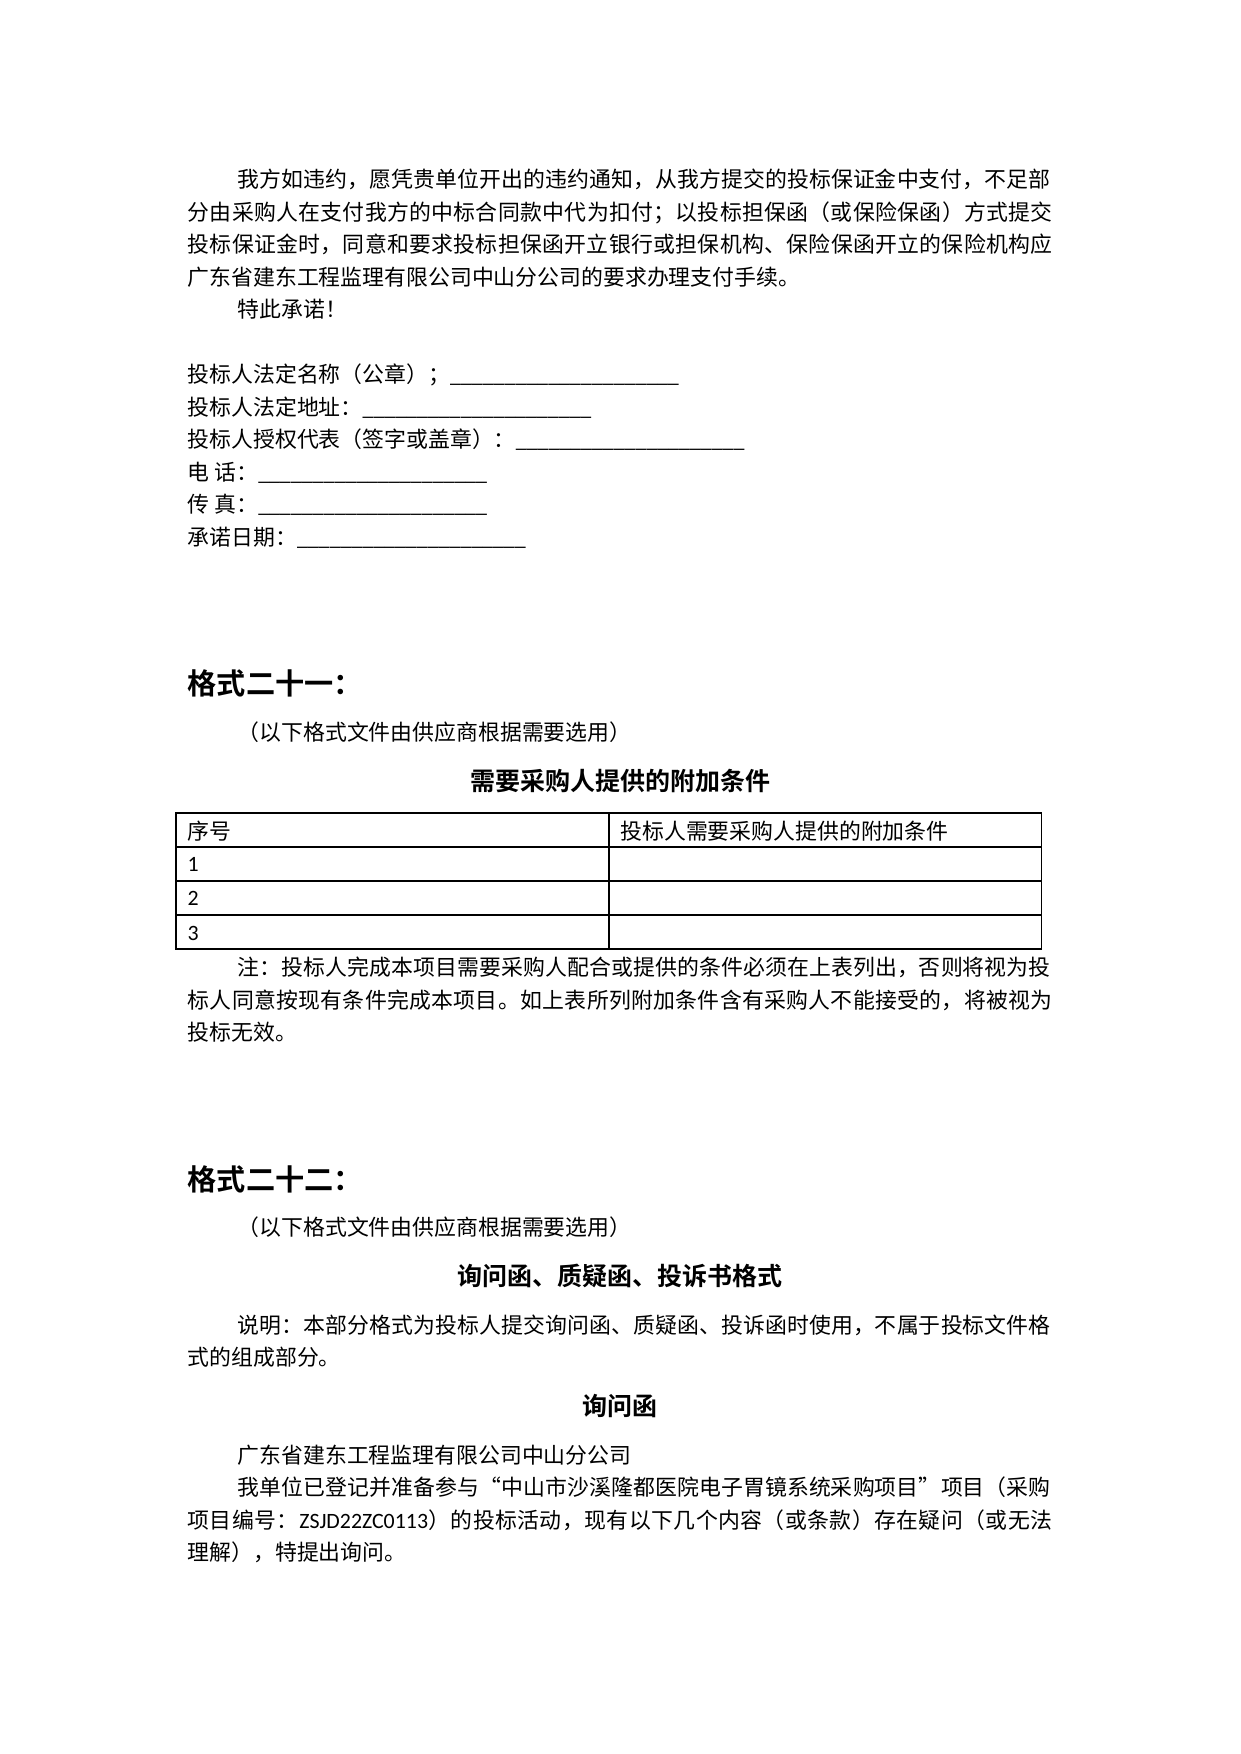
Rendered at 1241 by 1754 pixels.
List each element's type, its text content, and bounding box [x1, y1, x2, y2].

text 传 真：_____________________ [187, 487, 1053, 519]
text 格式二十二： [187, 1145, 1053, 1210]
table_header 投标人需要采购人提供的附加条件 [610, 814, 1041, 846]
text （以下格式文件由供应商根据需要选用） [187, 714, 1053, 747]
text 投标人法定名称（公章）；_____________________ [187, 357, 1053, 389]
table_cell 3 [177, 916, 608, 948]
text 投标人授权代表（签字或盖章）：_____________________ [187, 422, 1053, 454]
table_cell 1 [177, 848, 608, 880]
text 投标人法定地址：_____________________ [187, 389, 1053, 422]
text 询问函 [187, 1372, 1053, 1437]
text 注：投标人完成本项目需要采购人配合或提供的条件必须在上表列出，否则将视为投标人同意按现有条件完成本项目。如上表所列附加条件含有采购人不能接受的，将被视为投标无效。 [187, 950, 1053, 1047]
text 我单位已登记并准备参与“中山市沙溪隆都医院电子胃镜系统采购项目”项目（采购项目编号：ZSJD22ZC0113）的投标活动，现有以下几个内容（或条款）存在疑问（或无法理解），特提出询问。 [187, 1470, 1053, 1567]
text 询问函、质疑函、投诉书格式 [187, 1242, 1053, 1307]
table_cell [610, 882, 1041, 914]
text （以下格式文件由供应商根据需要选用） [187, 1210, 1053, 1242]
text 需要采购人提供的附加条件 [187, 747, 1053, 812]
table_cell [610, 848, 1041, 880]
text 广东省建东工程监理有限公司中山分公司 [187, 1437, 1053, 1470]
table_cell [610, 916, 1041, 948]
text 格式二十一： [187, 649, 1053, 714]
table_cell 2 [177, 882, 608, 914]
text 特此承诺！ [187, 292, 1053, 324]
text 承诺日期：_____________________ [187, 519, 1053, 552]
table_header 序号 [177, 814, 608, 846]
text 电 话：_____________________ [187, 454, 1053, 487]
text 说明：本部分格式为投标人提交询问函、质疑函、投诉函时使用，不属于投标文件格式的组成部分。 [187, 1307, 1053, 1372]
text 我方如违约，愿凭贵单位开出的违约通知，从我方提交的投标保证金中支付，不足部分由采购人在支付我方的中标合同款中代为扣付；以投标担保函（或保险保函）方式提交投标保证金时，同意和要求投标担保函开立银行或担保机构、保险保函开立的保险机构应广东省建东工程监理有限公司中山分公司的要求办理支付手续。 [187, 162, 1053, 292]
